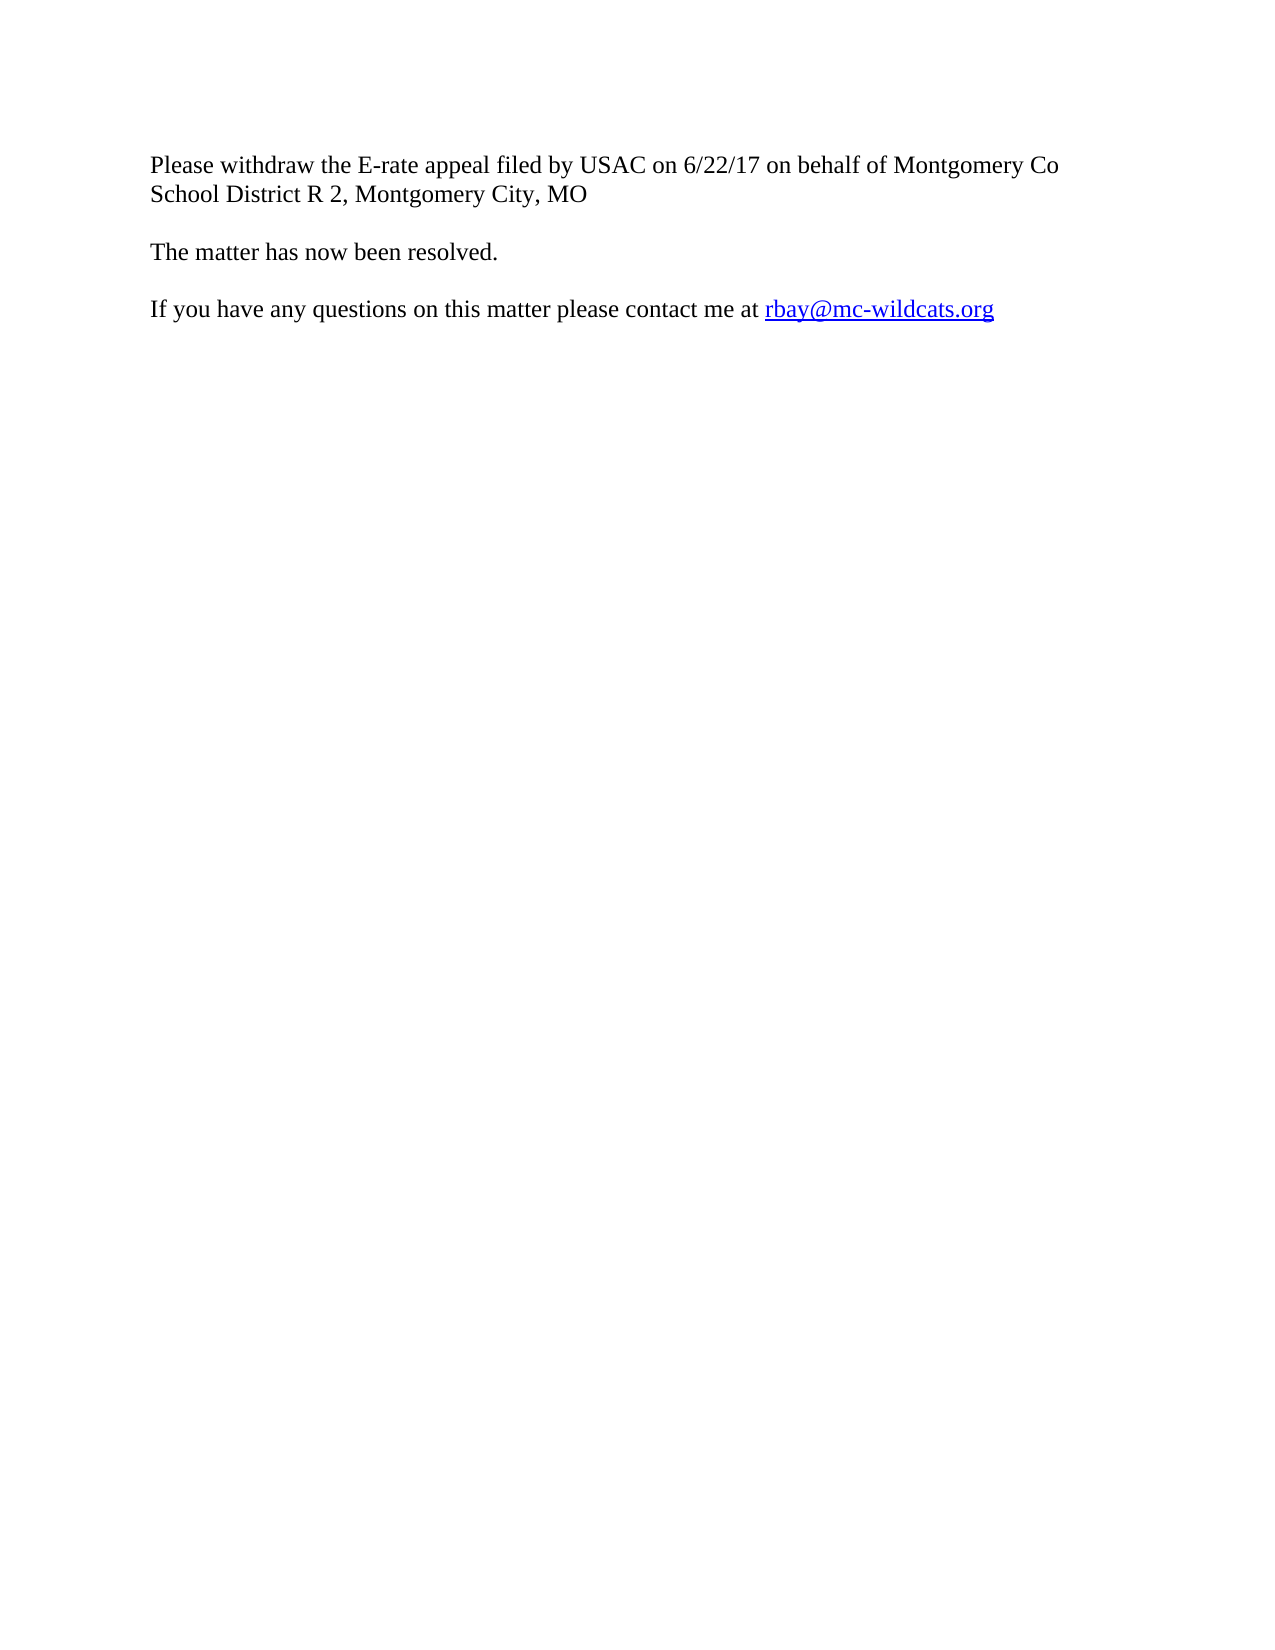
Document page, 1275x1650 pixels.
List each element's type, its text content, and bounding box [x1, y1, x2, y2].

text If you have any questions on this matter please contact me at rbay@mc-wildcats.org [150, 294, 1125, 323]
text The matter has now been resolved. [150, 237, 1125, 265]
text Please withdraw the E-rate appeal filed by USAC on 6/22/17 on behalf of Montgomery Co School District R 2, Montgomery City, MO [150, 150, 1125, 207]
